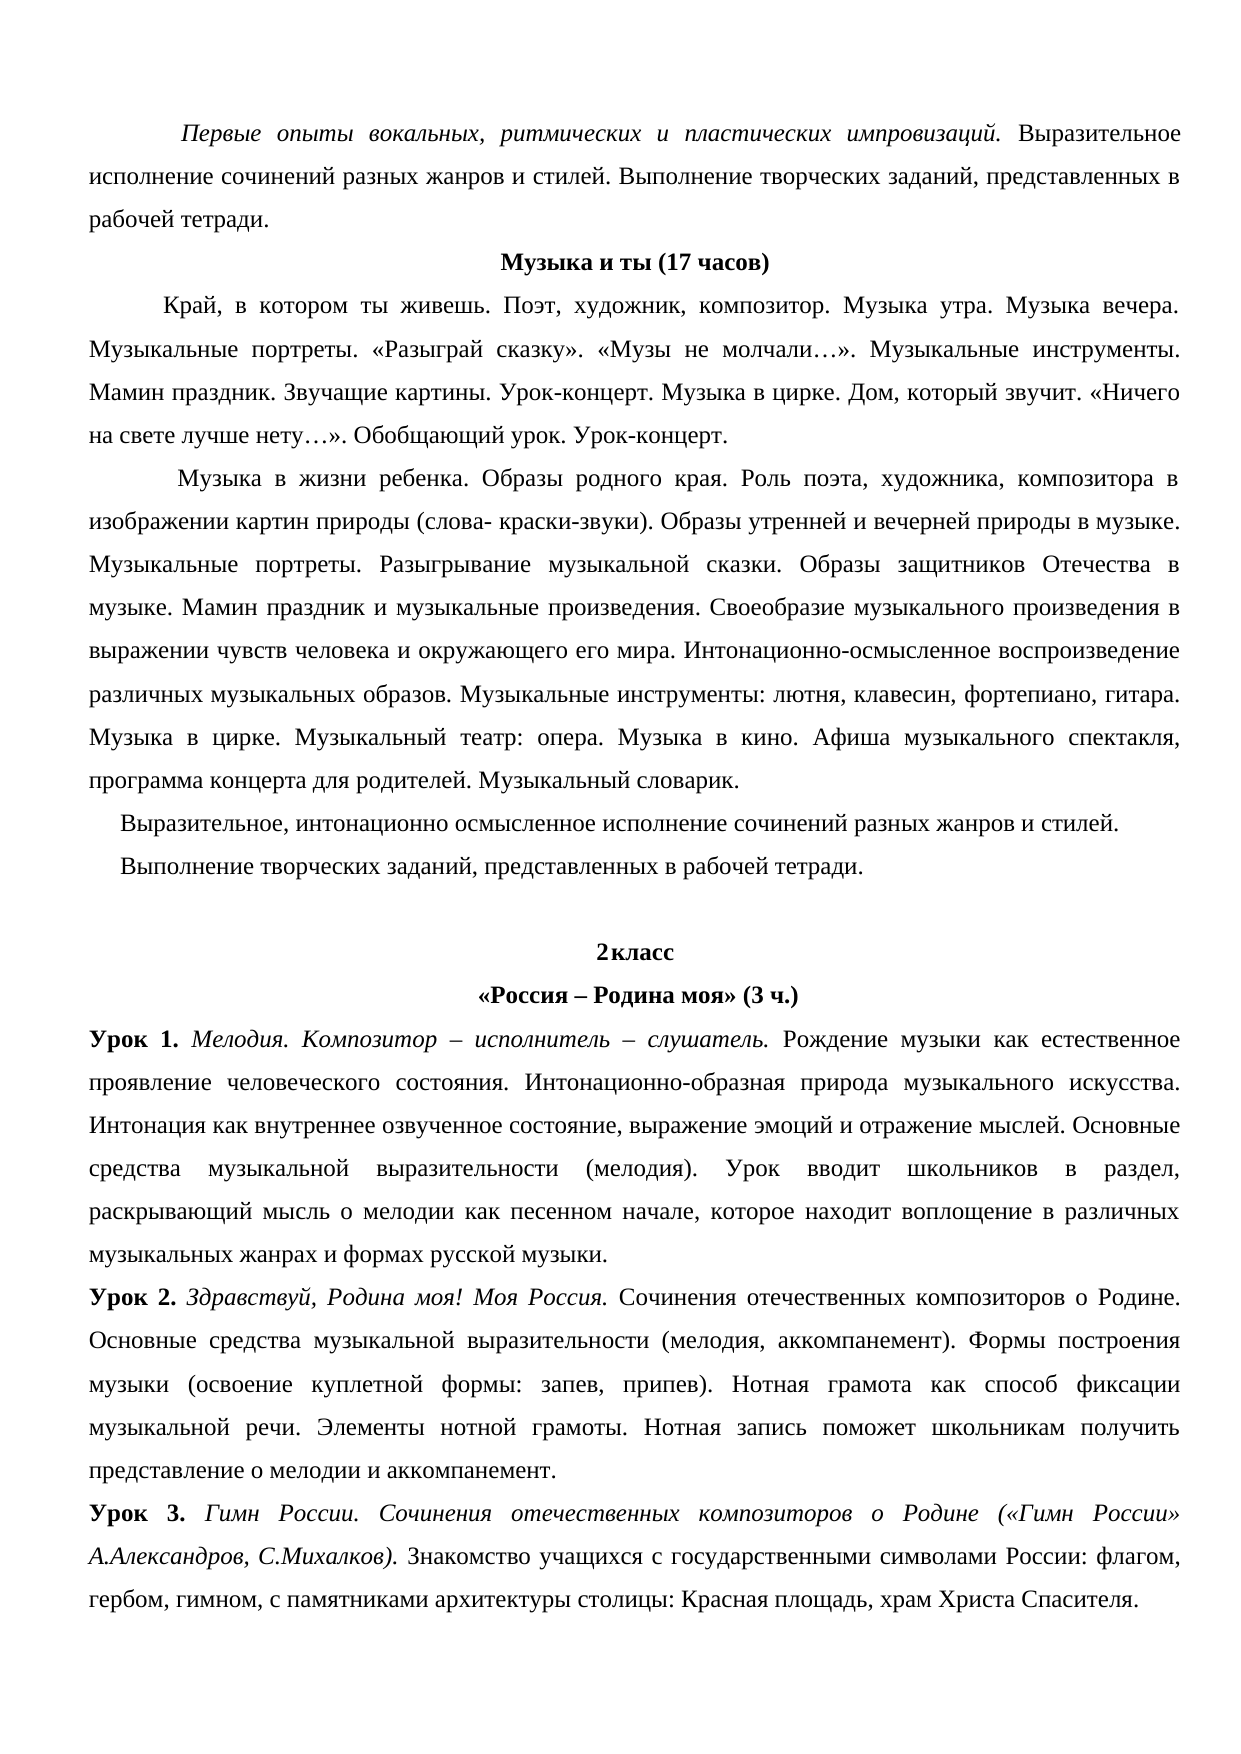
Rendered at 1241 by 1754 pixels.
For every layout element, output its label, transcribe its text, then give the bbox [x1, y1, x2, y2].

text Урок 3. Гимн России. Сочинения отечественных композиторов о Родине («Гимн России» А.Александров, С.Михалков). Знакомство учащихся с государственными символами России: флагом, гербом, гимном, с памятниками архитектуры столицы: Красная площадь, храм Христа Спасителя. [88, 1498, 1181, 1613]
text Урок 1. Мелодия. Композитор – исполнитель – слушатель. Рождение музыки как естественное проявление человеческого состояния. Интонационно-образная природа музыкального искусства. Интонация как внутреннее озвученное состояние, выражение эмоций и отражение мыслей. Основные средства музыкальной выразительности (мелодия). Урок вводит школьников в раздел, раскрывающий мысль о мелодии как песенном начале, которое находит воплощение в различных музыкальных жанрах и формах русской музыки. [88, 1024, 1181, 1268]
text 2 класс [88, 937, 1181, 966]
text Первые опыты вокальных, ритмических и пластических импровизаций. Выразительное исполнение сочинений разных жанров и стилей. Выполнение творческих заданий, представленных в рабочей тетради. [88, 118, 1181, 233]
text Музыка в жизни ребенка. Образы родного края. Роль поэта, художника, композитора в изображении картин природы (слова- краски-звуки). Образы утренней и вечерней природы в музыке. Музыкальные портреты. Разыгрывание музыкальной сказки. Образы защитников Отечества в музыке. Мамин праздник и музыкальные произведения. Своеобразие музыкального произведения в выражении чувств человека и окружающего его мира. Интонационно-осмысленное воспроизведение различных музыкальных образов. Музыкальные инструменты: лютня, клавесин, фортепиано, гитара. Музыка в цирке. Музыкальный театр: опера. Музыка в кино. Афиша музыкального спектакля, программа концерта для родителей. Музыкальный словарик. [88, 463, 1181, 794]
text Музыка и ты (17 часов) [88, 247, 1181, 276]
text «Россия – Родина моя» (3 ч.) [88, 981, 1181, 1009]
text Выполнение творческих заданий, представленных в рабочей тетради. [88, 851, 1181, 880]
text Край, в котором ты живешь. Поэт, художник, композитор. Музыка утра. Музыка вечера. Музыкальные портреты. «Разыграй сказку». «Музы не молчали…». Музыкальные инструменты. Мамин праздник. Звучащие картины. Урок-концерт. Музыка в цирке. Дом, который звучит. «Ничего на свете лучше нету…». Обобщающий урок. Урок-концерт. [88, 291, 1181, 449]
text Урок 2. Здравствуй, Родина моя! Моя Россия. Сочинения отечественных композиторов о Родине. Основные средства музыкальной выразительности (мелодия, аккомпанемент). Формы построения музыки (освоение куплетной формы: запев, припев). Нотная грамота как способ фиксации музыкальной речи. Элементы нотной грамоты. Нотная запись поможет школьникам получить представление о мелодии и аккомпанемент. [88, 1282, 1181, 1484]
text Выразительное, интонационно осмысленное исполнение сочинений разных жанров и стилей. [88, 808, 1181, 837]
